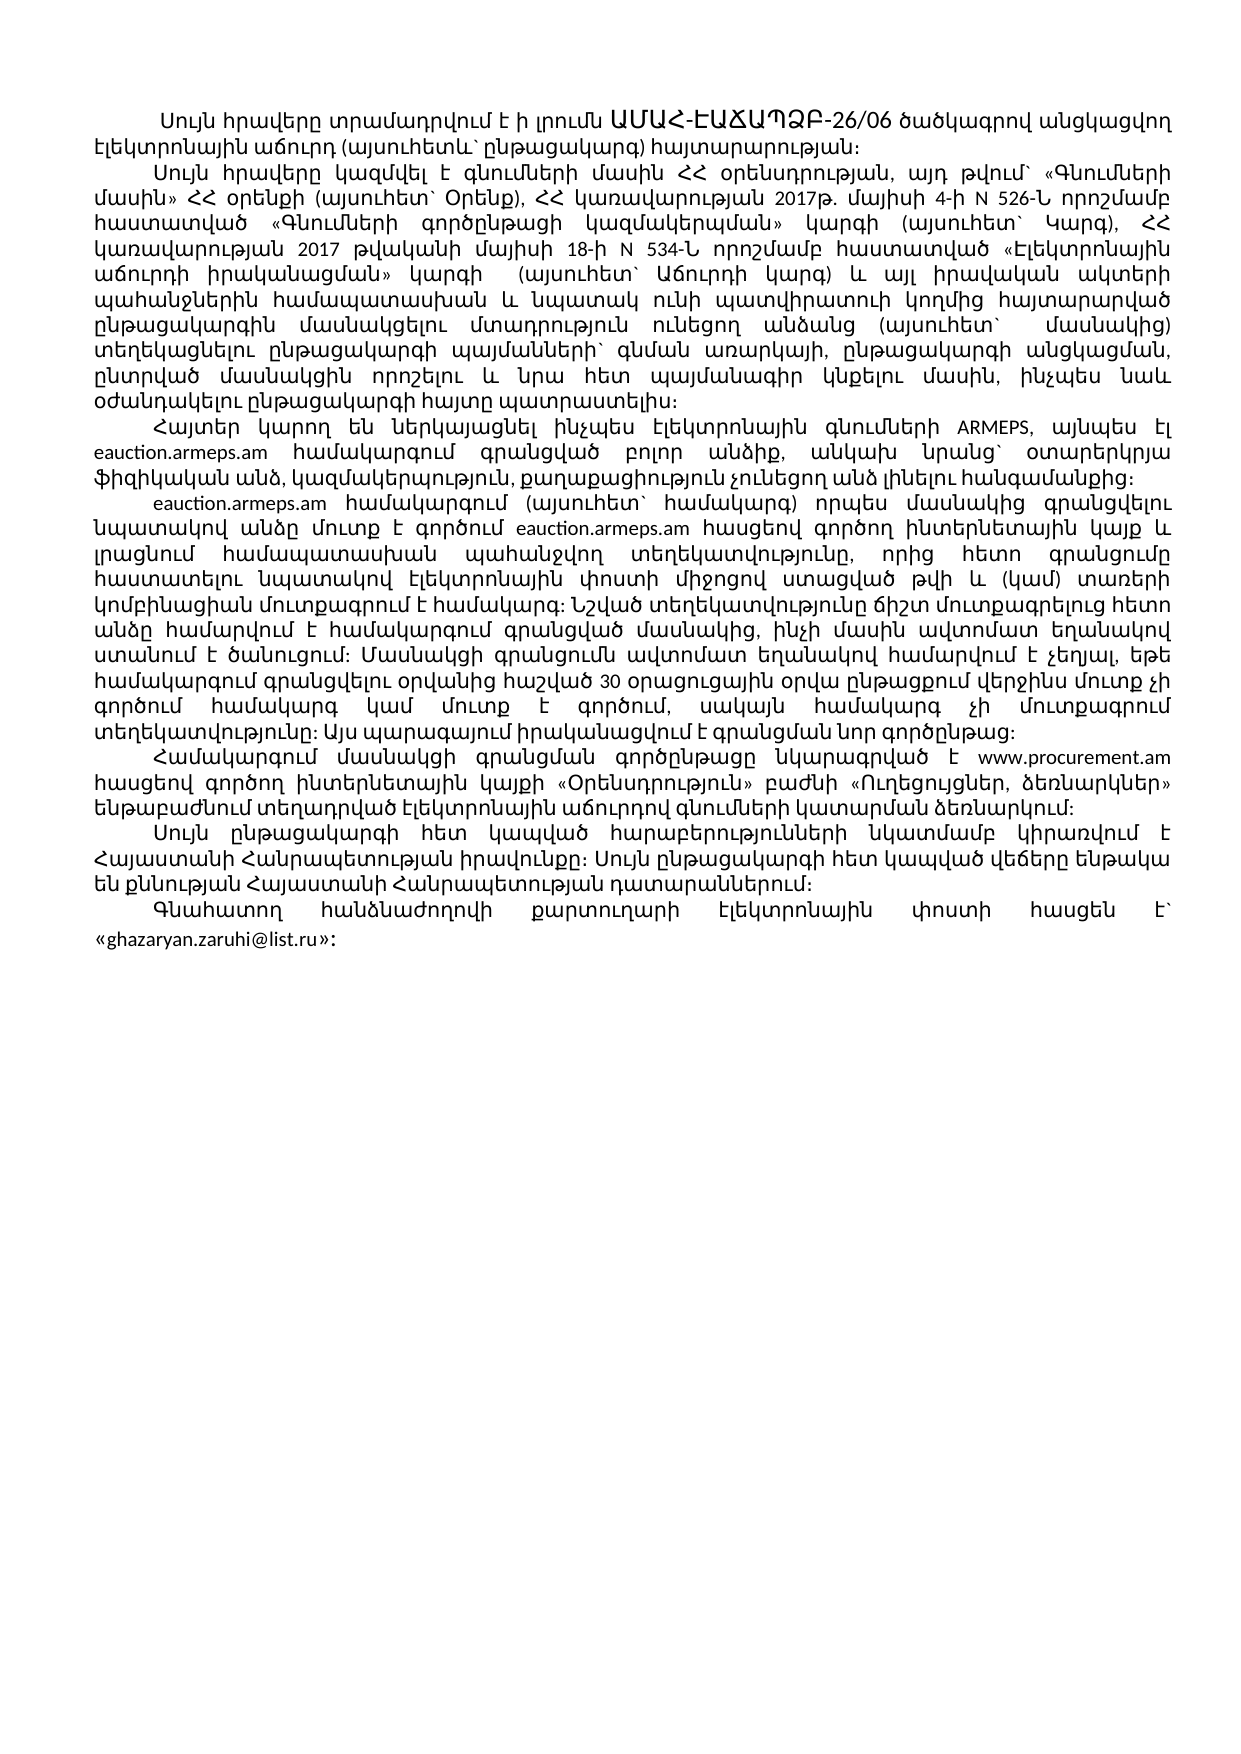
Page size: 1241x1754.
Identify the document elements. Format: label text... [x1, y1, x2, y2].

text Սույն ընթացակարգի հետ կապված հարաբերությունների նկատմամբ կիրառվում է Հայաստանի Հանրապետության իրավունքը։ Սույն ընթացակարգի հետ կապված վեճերը ենթակա են քննության Հայաստանի Հանրապետության դատարաններում։ [94, 821, 1171, 897]
text Սույն հրավերը տրամադրվում է ի լրումն ԱՄԱՀ-ԷԱՃԱՊՁԲ-26/06 ծածկագրով անցկացվող էլեկտրոնային աճուրդ (այսուհետև` ընթացակարգ) հայտարարության։ [94, 104, 1171, 160]
text eauction.armeps.am համակարգում (այսուհետ` համակարգ) որպես մասնակից գրանցվելու նպատակով անձը մուտք է գործում eauction.armeps.am հասցեով գործող ինտերնետային կայք և լրացնում համապատասխան պահանջվող տեղեկատվությունը, որից հետո գրանցումը հաստատելու նպատակով էլեկտրոնային փոստի միջոցով ստացված թվի և (կամ) տառերի կոմբինացիան մուտքագրում է համակարգ: Նշված տեղեկատվությունը ճիշտ մուտքագրելուց հետո անձը համարվում է համակարգում գրանցված մասնակից, ինչի մասին ավտոմատ եղանակով ստանում է ծանուցում: Մասնակցի գրանցումն ավտոմատ եղանակով համարվում է չեղյալ, եթե համակարգում գրանցվելու օրվանից հաշված 30 օրացուցային օրվա ընթացքում վերջինս մուտք չի գործում համակարգ կամ մուտք է գործում, սակայն համակարգ չի մուտքագրում տեղեկատվությունը: Այս պարագայում իրականացվում է գրանցման նոր գործընթաց: [94, 490, 1171, 744]
text Հայտեր կարող են ներկայացնել ինչպես էլեկտրոնային գնումների ARMEPS, այնպես էլ eauction.armeps.am համակարգում գրանցված բոլոր անձիք, անկախ նրանց` օտարերկրյա ֆիզիկական անձ, կազմակերպություն, քաղաքացիություն չունեցող անձ լինելու հանգամանքից։ [94, 414, 1171, 490]
text Սույն հրավերը կազմվել է գնումների մասին ՀՀ օրենսդրության, այդ թվում` «Գնումների մասին» ՀՀ օրենքի (այսուհետ` Օրենք), ՀՀ կառավարության 2017թ. մայիսի 4-ի N 526-Ն որոշմամբ հաստատված «Գնումների գործընթացի կազմակերպման» կարգի (այսուհետ` Կարգ), ՀՀ կառավարության 2017 թվականի մայիսի 18-ի N 534-Ն որոշմամբ հաստատված «Էլեկտրոնային աճուրդի իրականացման» կարգի (այսուհետ` Աճուրդի կարգ) և այլ իրավական ակտերի պահանջներին համապատասխան և նպատակ ունի պատվիրատուի կողմից հայտարարված ընթացակարգին մասնակցելու մտադրություն ունեցող անձանց (այսուհետ` մասնակից) տեղեկացնելու ընթացակարգի պայմանների` գնման առարկայի, ընթացակարգի անցկացման, ընտրված մասնակցին որոշելու և նրա հետ պայմանագիր կնքելու մասին, ինչպես նաև օժանդակելու ընթացակարգի հայտը պատրաստելիս։ [94, 160, 1171, 414]
text Գնահատող հանձնաժողովի քարտուղարի էլեկտրոնային փոստի հասցեն է` «ghazaryan.zaruhi@list.ru»: [94, 897, 1171, 953]
text Համակարգում մասնակցի գրանցման գործընթացը նկարագրված է www.procurement.am հասցեով գործող ինտերնետային կայքի «Օրենսդրություն» բաժնի «Ուղեցույցներ, ձեռնարկներ» ենթաբաժնում տեղադրված էլեկտրոնային աճուրդով գնումների կատարման ձեռնարկում: [94, 744, 1171, 821]
